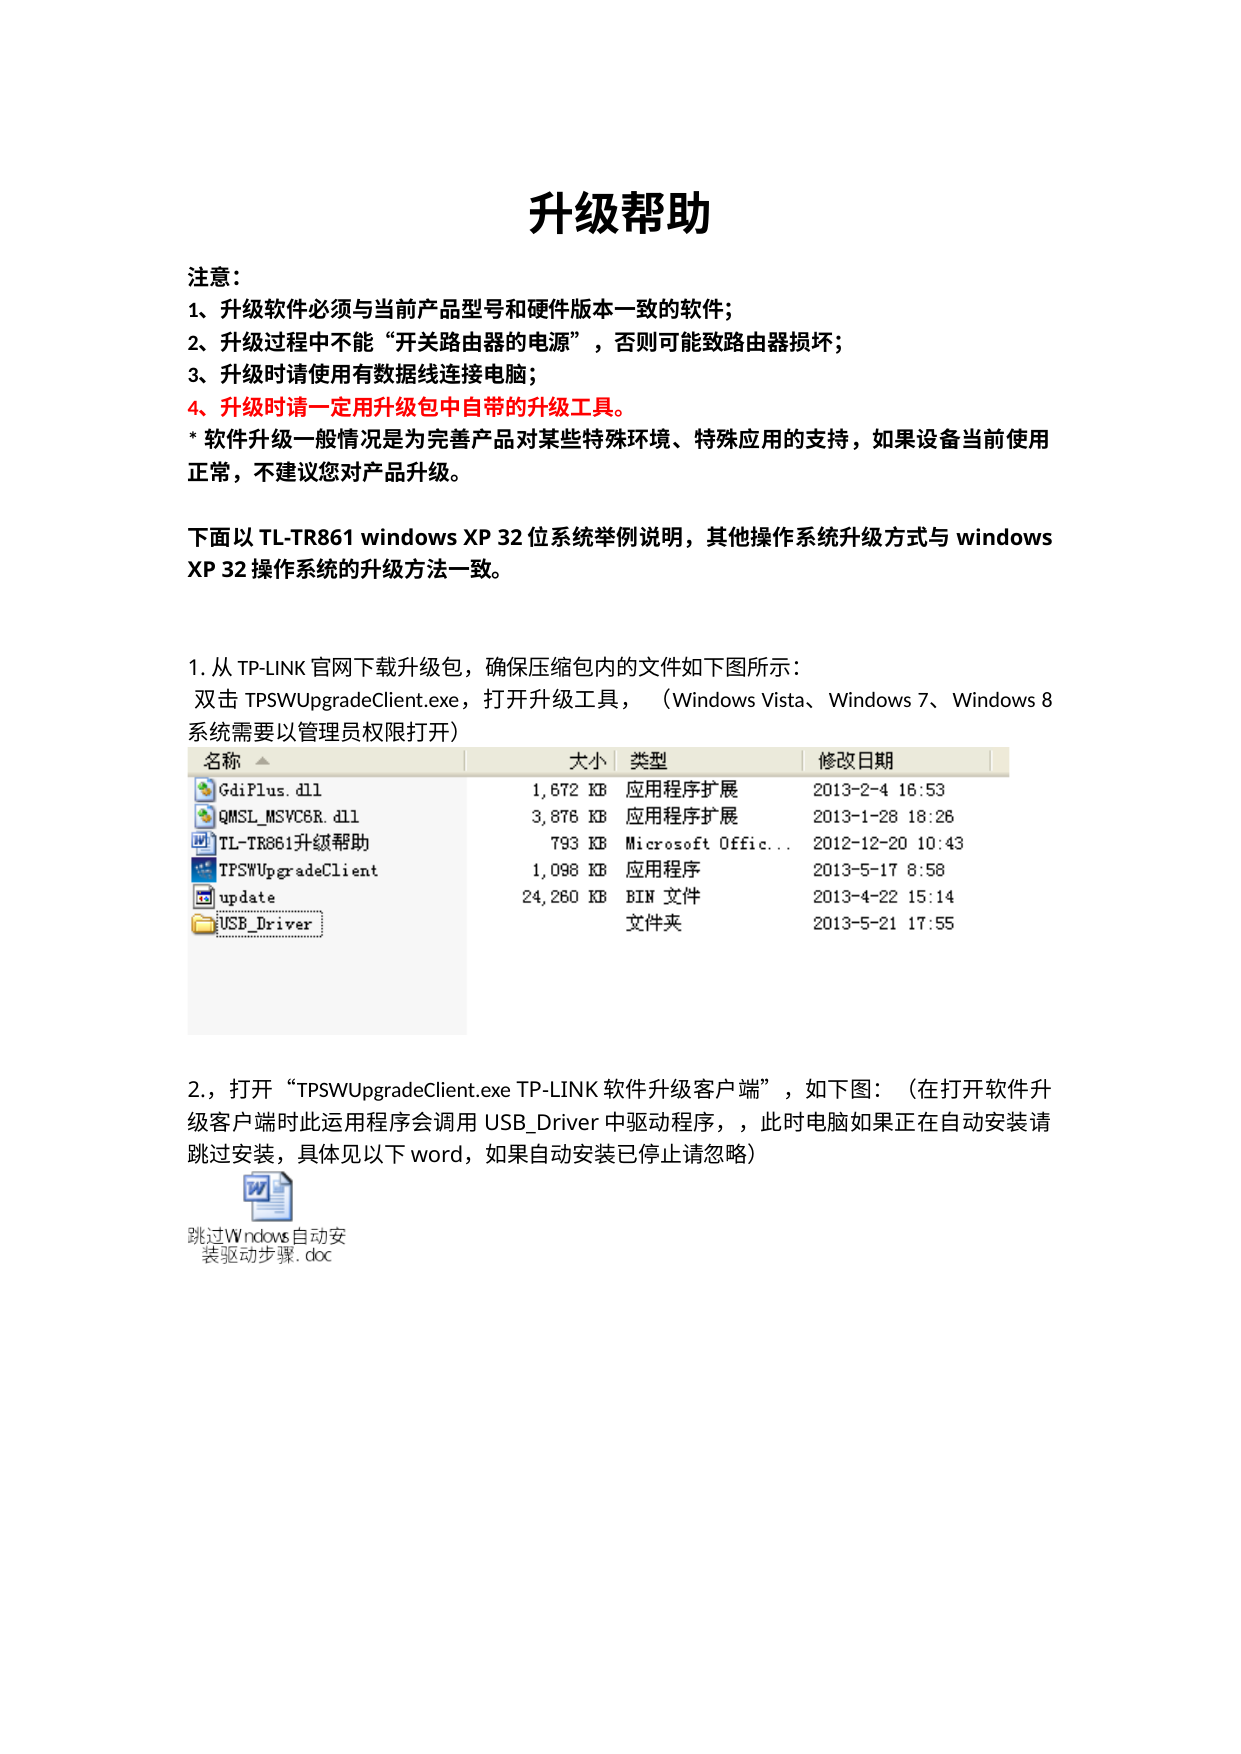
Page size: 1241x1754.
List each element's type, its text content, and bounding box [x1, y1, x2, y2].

text 1、升级软件必须与当前产品型号和硬件版本一致的软件； [187, 292, 1053, 324]
text 2、升级过程中不能“开关路由器的电源”，否则可能致路由器损坏； [187, 324, 1053, 357]
text * 软件升级一般情况是为完善产品对某些特殊环境、特殊应用的支持，如果设备当前使用正常，不建议您对产品升级。 [187, 422, 1053, 487]
text 4、升级时请一定用升级包中自带的升级工具。 [187, 389, 1053, 422]
text 2.，打开“TPSWUpgradeClient.exe TP-LINK软件升级客户端”，如下图：（在打开软件升级客户端时此运用程序会调用USB_Driver中驱动程序，，此时电脑如果正在自动安装请跳过安装，具体见以下word，如果自动安装已停止请忽略） [187, 1072, 1053, 1169]
text 下面以TL-TR861 windows XP 32位系统举例说明，其他操作系统升级方式与windows XP 32操作系统的升级方法一致。 [187, 519, 1053, 584]
text 3、升级时请使用有数据线连接电脑； [187, 357, 1053, 389]
text 注意： [187, 259, 1053, 292]
text 升级帮助 [187, 162, 1053, 259]
text 1. 从TP-LINK官网下载升级包，确保压缩包内的文件如下图所示： [187, 649, 1053, 682]
text 双击TPSWUpgradeClient.exe，打开升级工具， （Windows Vista、Windows 7、Windows 8 系统需要以管理员权限打开） [187, 682, 1053, 747]
picture [187, 747, 1010, 1035]
